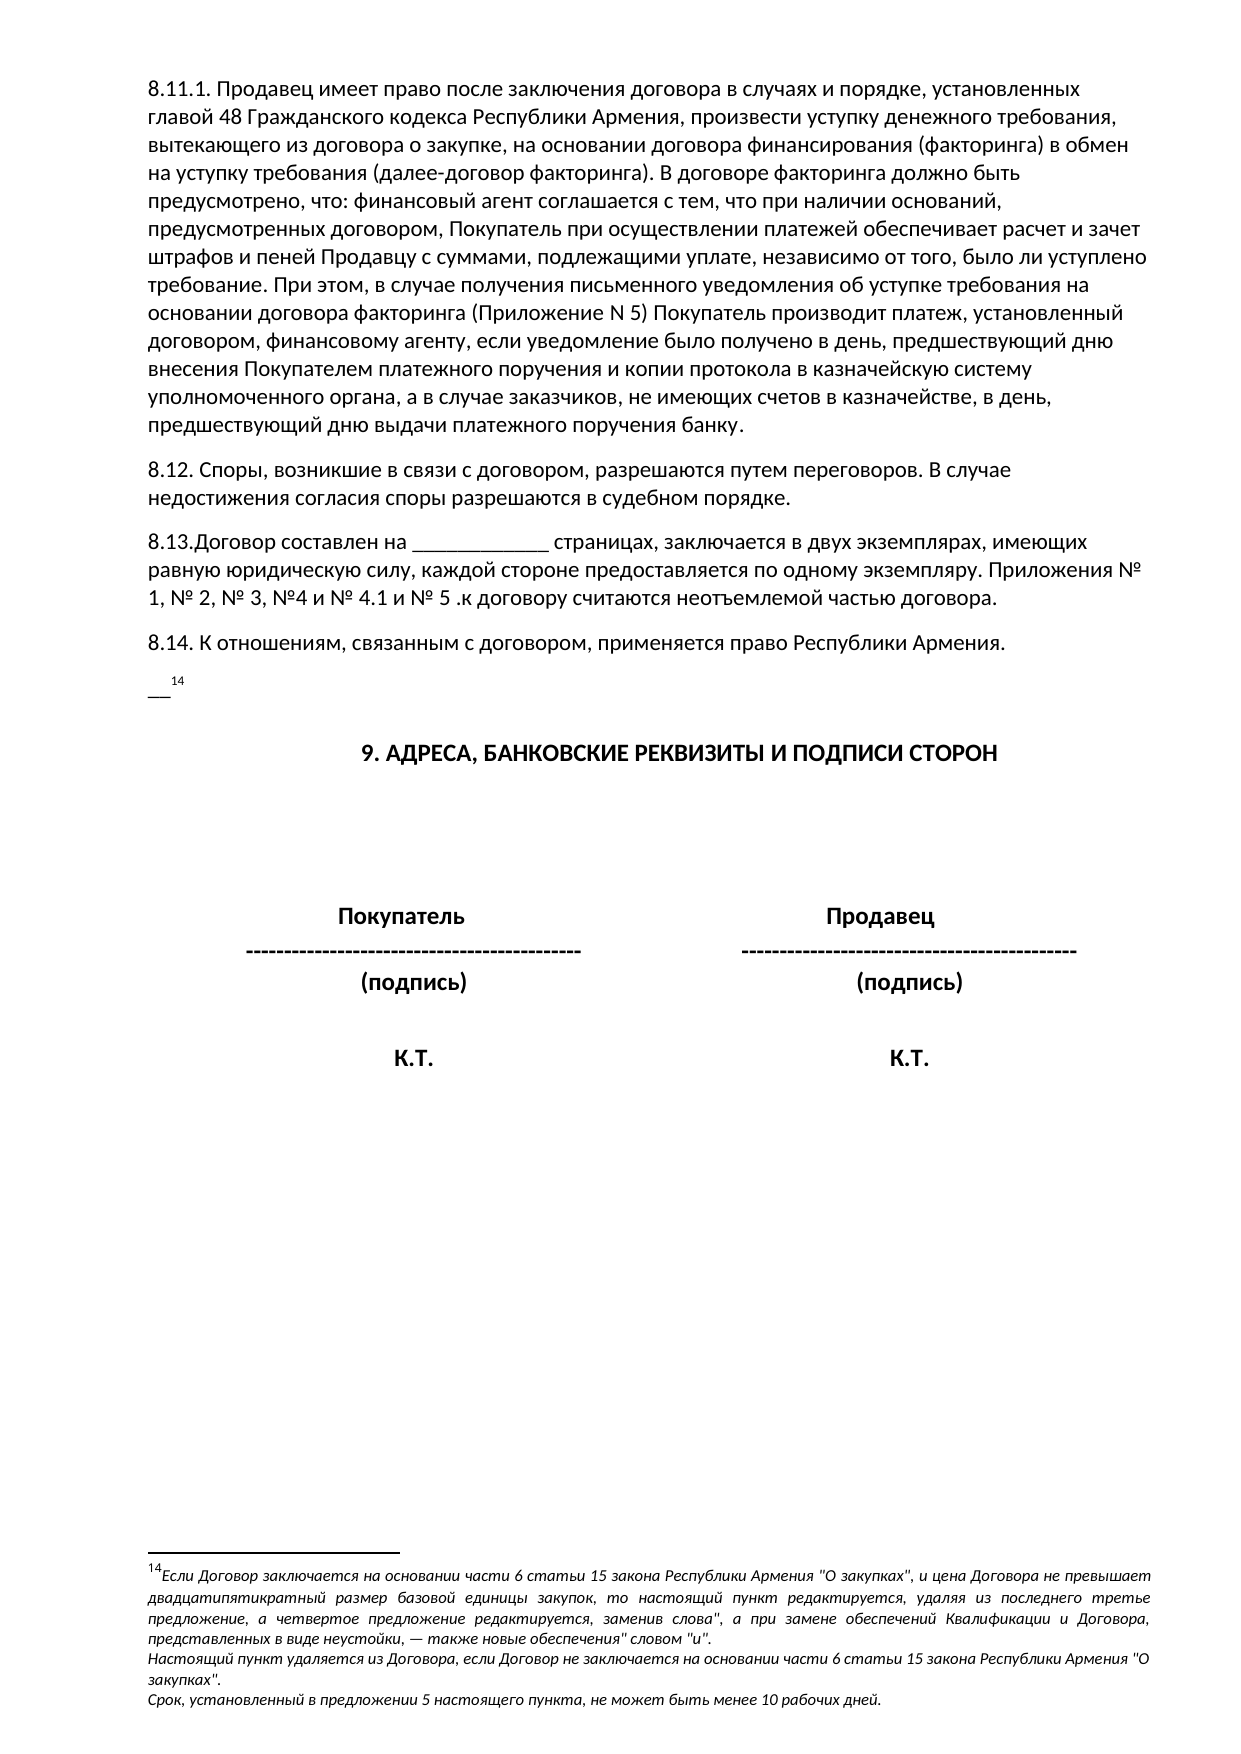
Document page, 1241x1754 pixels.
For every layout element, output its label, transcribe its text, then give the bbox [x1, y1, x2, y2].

text 8.14. К отношениям, связанным с договором, применяется право Республики Армения. [148, 628, 1152, 656]
table_header Покупатель [136, 900, 632, 936]
text __ [148, 673, 1152, 701]
table_cell К.Т. [136, 1042, 632, 1077]
text 8.13.Договор составлен на ____________ страницах, заключается в двух экземплярах, имеющих равную юридическую силу, каждой стороне предоставляется по одному экземпляру. Приложения № 1, № 2, № 3, №4 и № 4.1 и № 5 .к договору считаются неотъемлемой частью договора. [148, 527, 1152, 612]
table_cell -------------------------------------------- (подпись) [632, 936, 1128, 1042]
text 8.12. Споры, возникшие в связи с договором, разрешаются путем переговоров. В случае недостижения согласия споры разрешаются в судебном порядке. [148, 455, 1152, 511]
table_header Продавец [632, 900, 1128, 936]
table_cell -------------------------------------------- (подпись) [136, 936, 632, 1042]
table_cell К.Т. [632, 1042, 1128, 1077]
text 8.11.1. Продавец имеет право после заключения договора в случаях и порядке, установленных главой 48 Гражданского кодекса Республики Армения, произвести уступку денежного требования, вытекающего из договора о закупке, на основании договора финансирования (факторинга) в обмен на уступку требования (далее-договор факторинга). В договоре факторинга должно быть предусмотрено, что: финансовый агент соглашается с тем, что при наличии оснований, предусмотренных договором, Покупатель при осуществлении платежей обеспечивает расчет и зачет штрафов и пеней Продавцу с суммами, подлежащими уплате, независимо от того, было ли уступлено требование. При этом, в случае получения письменного уведомления об уступке требования на основании договора факторинга (Приложение N 5) Покупатель производит платеж, установленный договором, финансовому агенту, если уведомление было получено в день, предшествующий дню внесения Покупателем платежного поручения и копии протокола в казначейскую систему уполномоченного органа, а в случае заказчиков, не имеющих счетов в казначействе, в день, предшествующий дню выдачи платежного поручения банку. [148, 74, 1152, 438]
text 9. АДРЕСА, БАНКОВСКИЕ РЕКВИЗИТЫ И ПОДПИСИ СТОРОН [148, 737, 1152, 767]
